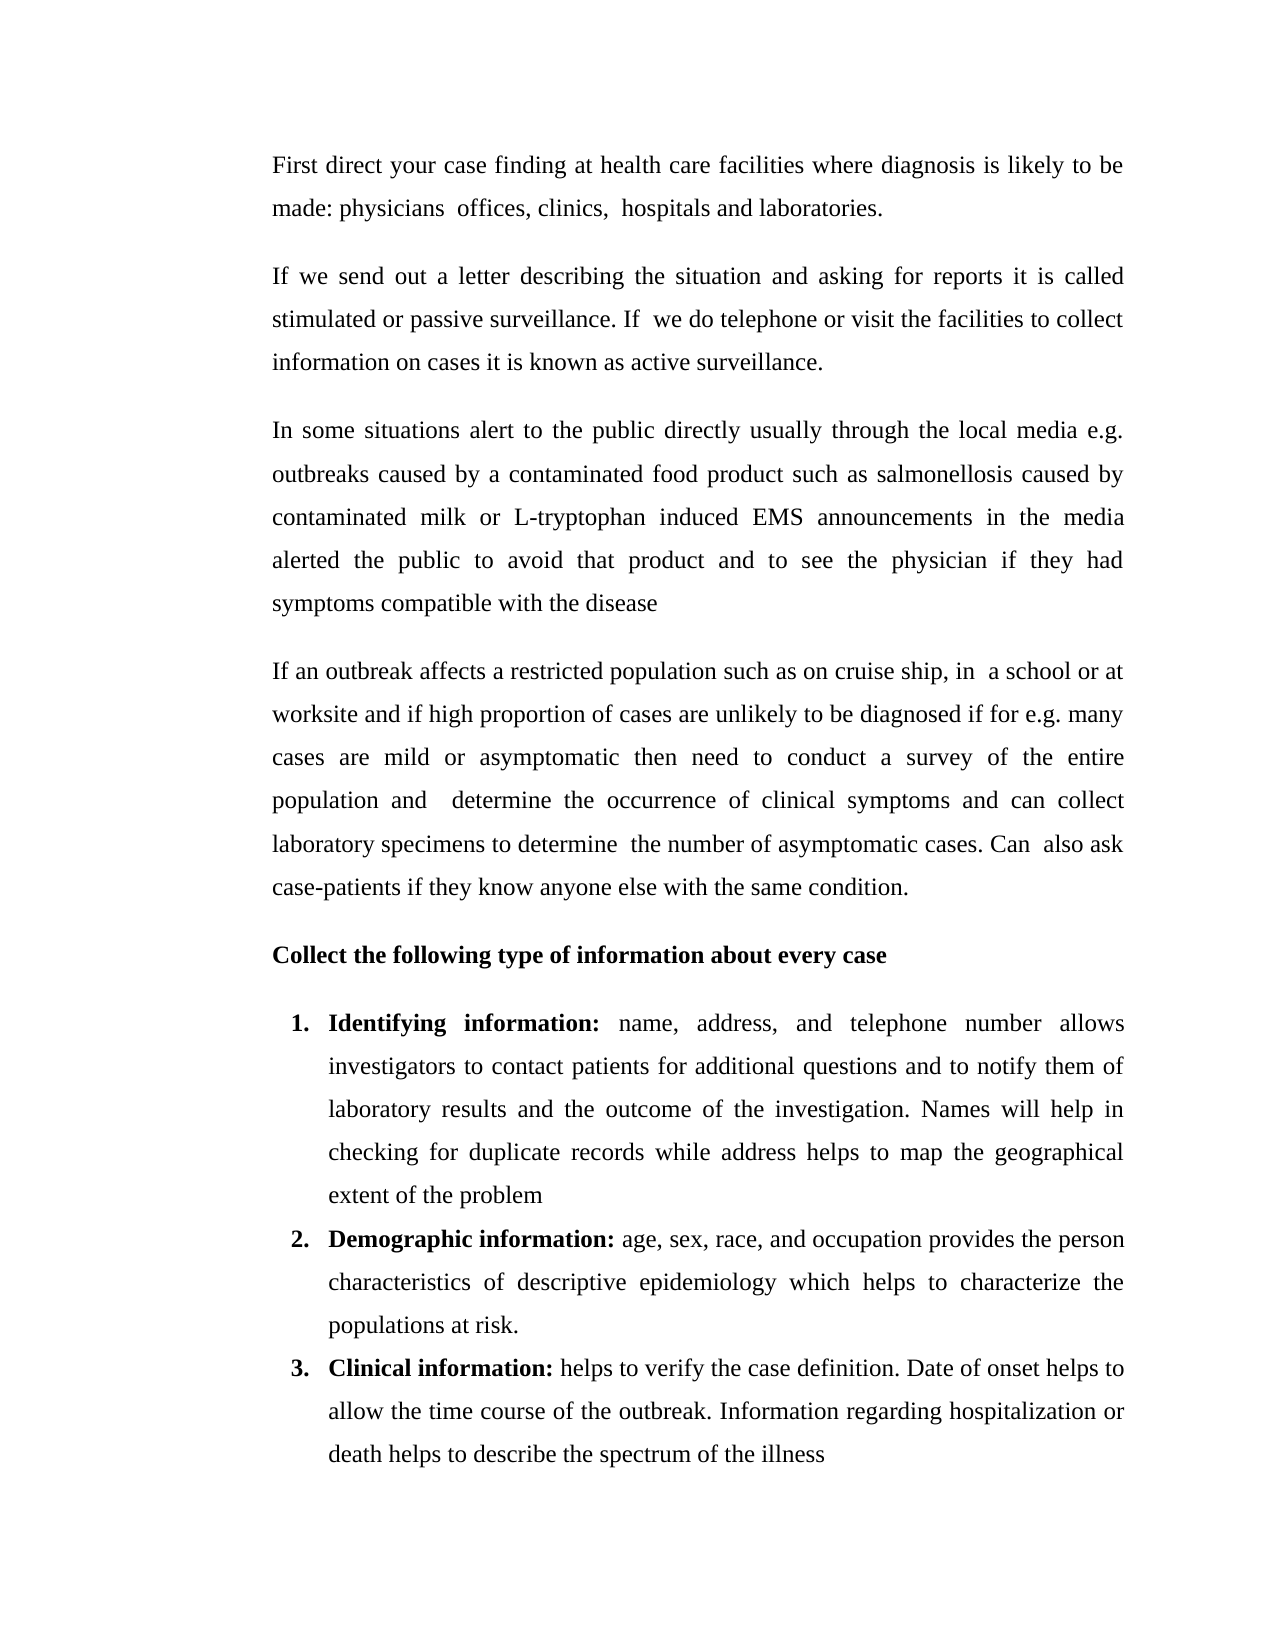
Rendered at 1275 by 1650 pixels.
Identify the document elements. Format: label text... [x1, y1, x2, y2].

text If we send out a letter describing the situation and asking for reports it is called stimulated or passive surveillance. If we do telephone or visit the facilities to collect information on cases it is known as active surveillance. [272, 261, 1125, 376]
text In some situations alert to the public directly usually through the local media e.g. outbreaks caused by a contaminated food product such as salmonellosis caused by contaminated milk or L-tryptophan induced EMS announcements in the media alerted the public to avoid that product and to see the physician if they had symptoms compatible with the disease [272, 416, 1125, 617]
text Collect the following type of information about every case [272, 940, 1125, 969]
text If an outbreak affects a restricted population such as on cruise ship, in a school or at worksite and if high proportion of cases are unlikely to be diagnosed if for e.g. many cases are mild or asymptomatic then need to conduct a survey of the entire population and determine the occurrence of clinical symptoms and can collect laboratory specimens to determine the number of asymptomatic cases. Can also ask case-patients if they know anyone else with the same condition. [272, 656, 1125, 901]
list Identifying information: name, address, and telephone number allows investigators to contact patients for additional questions and to notify them of laboratory results and the outcome of the investigation. Names will help in checking for duplicate records while address helps to map the geographical extent of the problem [291, 1008, 1125, 1209]
list Clinical information: helps to verify the case definition. Date of onset helps to allow the time course of the outbreak. Information regarding hospitalization or death helps to describe the spectrum of the illness [291, 1353, 1125, 1468]
text First direct your case finding at health care facilities where diagnosis is likely to be made: physicians offices, clinics, hospitals and laboratories. [272, 150, 1125, 222]
list Demographic information: age, sex, race, and occupation provides the person characteristics of descriptive epidemiology which helps to characterize the populations at risk. [291, 1224, 1125, 1339]
